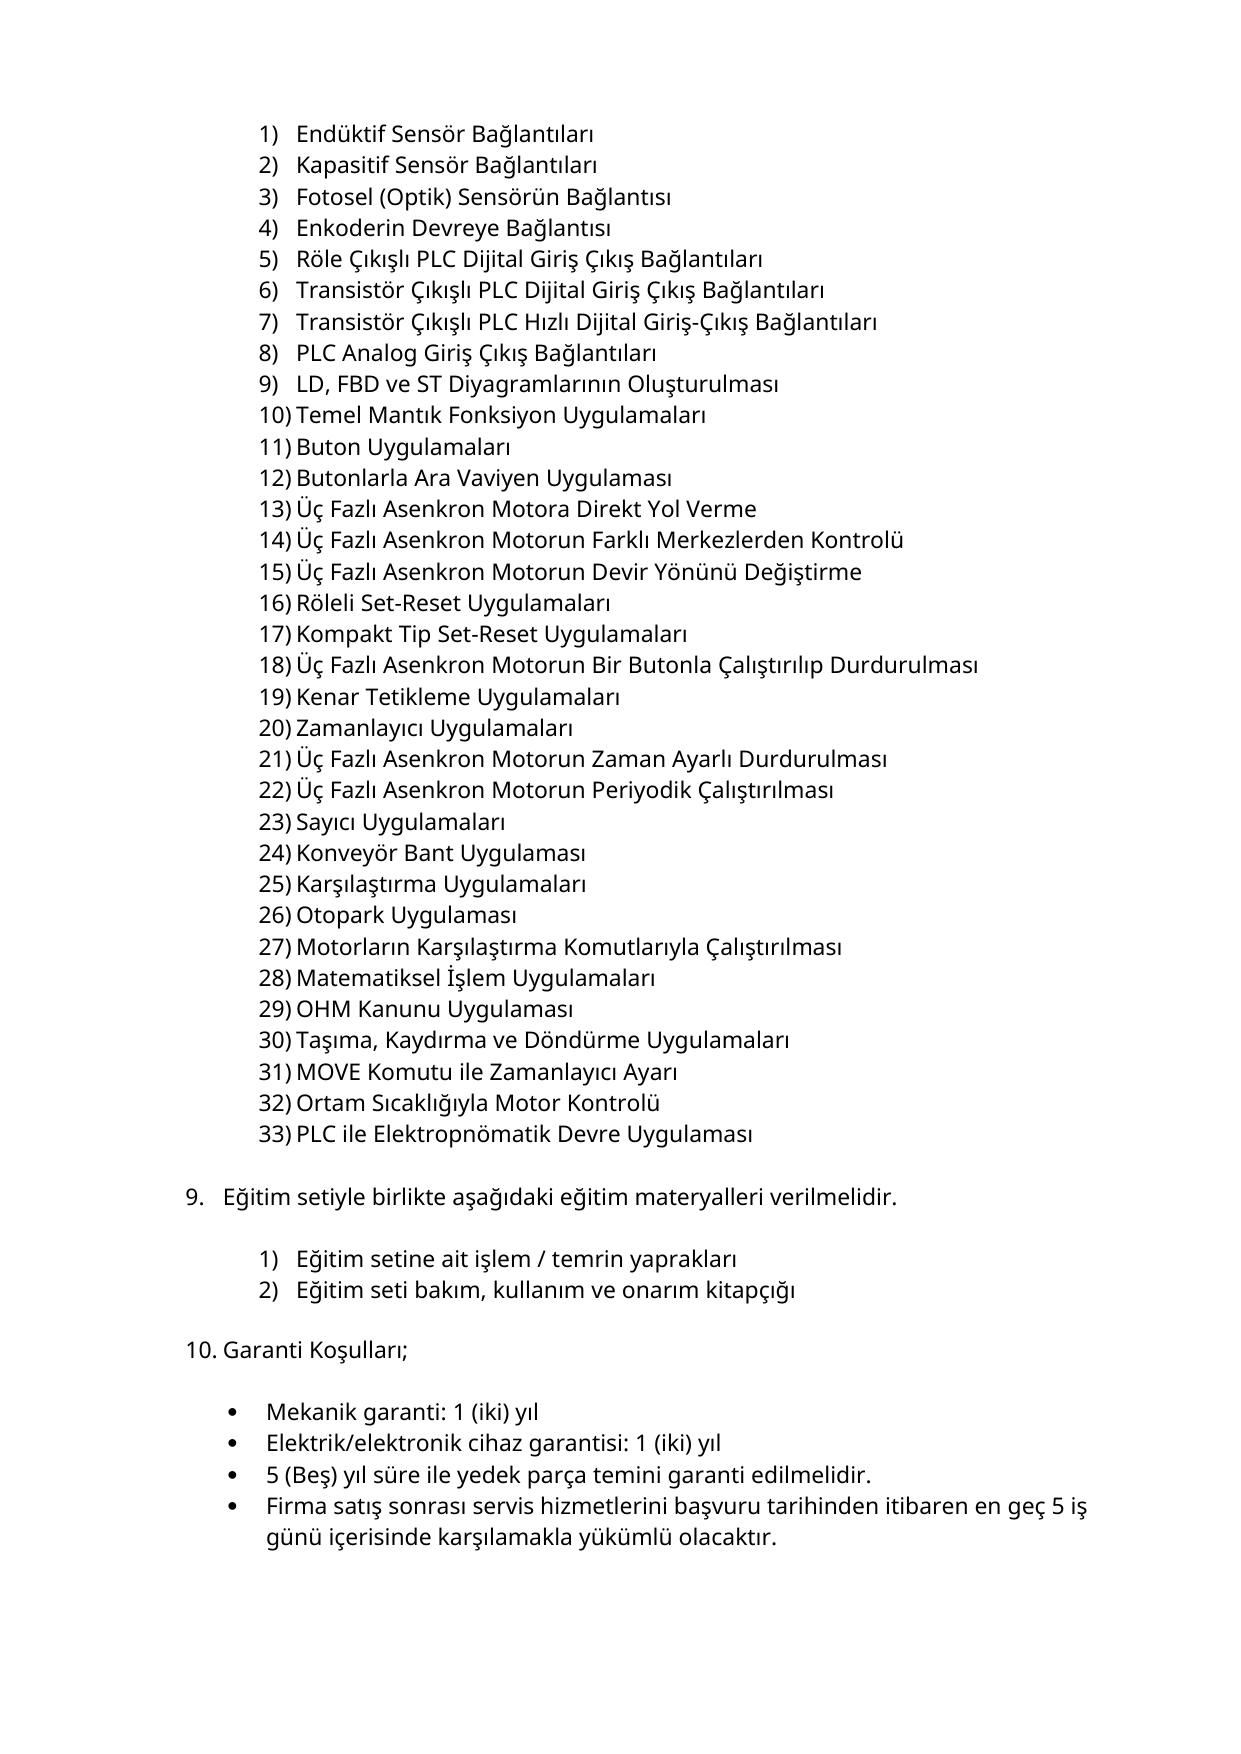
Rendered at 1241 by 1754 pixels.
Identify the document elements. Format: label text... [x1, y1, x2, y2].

list Röleli Set-Reset Uygulamaları [258, 587, 1093, 618]
list MOVE Komutu ile Zamanlayıcı Ayarı [258, 1056, 1093, 1087]
list 5 (Beş) yıl süre ile yedek parça temini garanti edilmelidir. [228, 1459, 1093, 1490]
list Kenar Tetikleme Uygulamaları [258, 681, 1093, 712]
list Transistör Çıkışlı PLC Dijital Giriş Çıkış Bağlantıları [258, 274, 1093, 306]
list Motorların Karşılaştırma Komutlarıyla Çalıştırılması [258, 931, 1093, 962]
list PLC ile Elektropnömatik Devre Uygulaması [258, 1118, 1093, 1149]
list Konveyör Bant Uygulaması [258, 837, 1093, 868]
list Karşılaştırma Uygulamaları [258, 868, 1093, 899]
list Sayıcı Uygulamaları [258, 806, 1093, 837]
list Üç Fazlı Asenkron Motorun Zaman Ayarlı Durdurulması [258, 743, 1093, 774]
list Eğitim setiyle birlikte aşağıdaki eğitim materyalleri verilmelidir. [185, 1181, 1093, 1212]
list LD, FBD ve ST Diyagramlarının Oluşturulması [258, 368, 1093, 399]
list Endüktif Sensör Bağlantıları [258, 118, 1093, 149]
list Fotosel (Optik) Sensörün Bağlantısı [258, 181, 1093, 212]
list Üç Fazlı Asenkron Motorun Periyodik Çalıştırılması [258, 774, 1093, 806]
list Taşıma, Kaydırma ve Döndürme Uygulamaları [258, 1024, 1093, 1056]
list Zamanlayıcı Uygulamaları [258, 712, 1093, 743]
list Firma satış sonrası servis hizmetlerini başvuru tarihinden itibaren en geç 5 iş günü içerisinde karşılamakla yükümlü olacaktır. [228, 1490, 1093, 1552]
list Kompakt Tip Set-Reset Uygulamaları [258, 618, 1093, 649]
list Üç Fazlı Asenkron Motorun Farklı Merkezlerden Kontrolü [258, 524, 1093, 556]
list Butonlarla Ara Vaviyen Uygulaması [258, 462, 1093, 493]
list OHM Kanunu Uygulaması [258, 993, 1093, 1024]
list PLC Analog Giriş Çıkış Bağlantıları [258, 337, 1093, 368]
list Kapasitif Sensör Bağlantıları [258, 149, 1093, 181]
list Eğitim seti bakım, kullanım ve onarım kitapçığı [258, 1274, 1093, 1306]
list Üç Fazlı Asenkron Motorun Bir Butonla Çalıştırılıp Durdurulması [258, 649, 1093, 681]
list Üç Fazlı Asenkron Motorun Devir Yönünü Değiştirme [258, 556, 1093, 587]
list Röle Çıkışlı PLC Dijital Giriş Çıkış Bağlantıları [258, 243, 1093, 274]
list Eğitim setine ait işlem / temrin yaprakları [258, 1243, 1093, 1274]
list Ortam Sıcaklığıyla Motor Kontrolü [258, 1087, 1093, 1118]
list Temel Mantık Fonksiyon Uygulamaları [258, 399, 1093, 431]
list Otopark Uygulaması [258, 899, 1093, 931]
list Buton Uygulamaları [258, 431, 1093, 462]
list Transistör Çıkışlı PLC Hızlı Dijital Giriş-Çıkış Bağlantıları [258, 306, 1093, 337]
list Enkoderin Devreye Bağlantısı [258, 212, 1093, 243]
list Üç Fazlı Asenkron Motora Direkt Yol Verme [258, 493, 1093, 524]
list Mekanik garanti: 1 (iki) yıl [228, 1396, 1093, 1427]
list Elektrik/elektronik cihaz garantisi: 1 (iki) yıl [228, 1427, 1093, 1459]
list Garanti Koşulları; [185, 1334, 1093, 1365]
list Matematiksel İşlem Uygulamaları [258, 962, 1093, 993]
